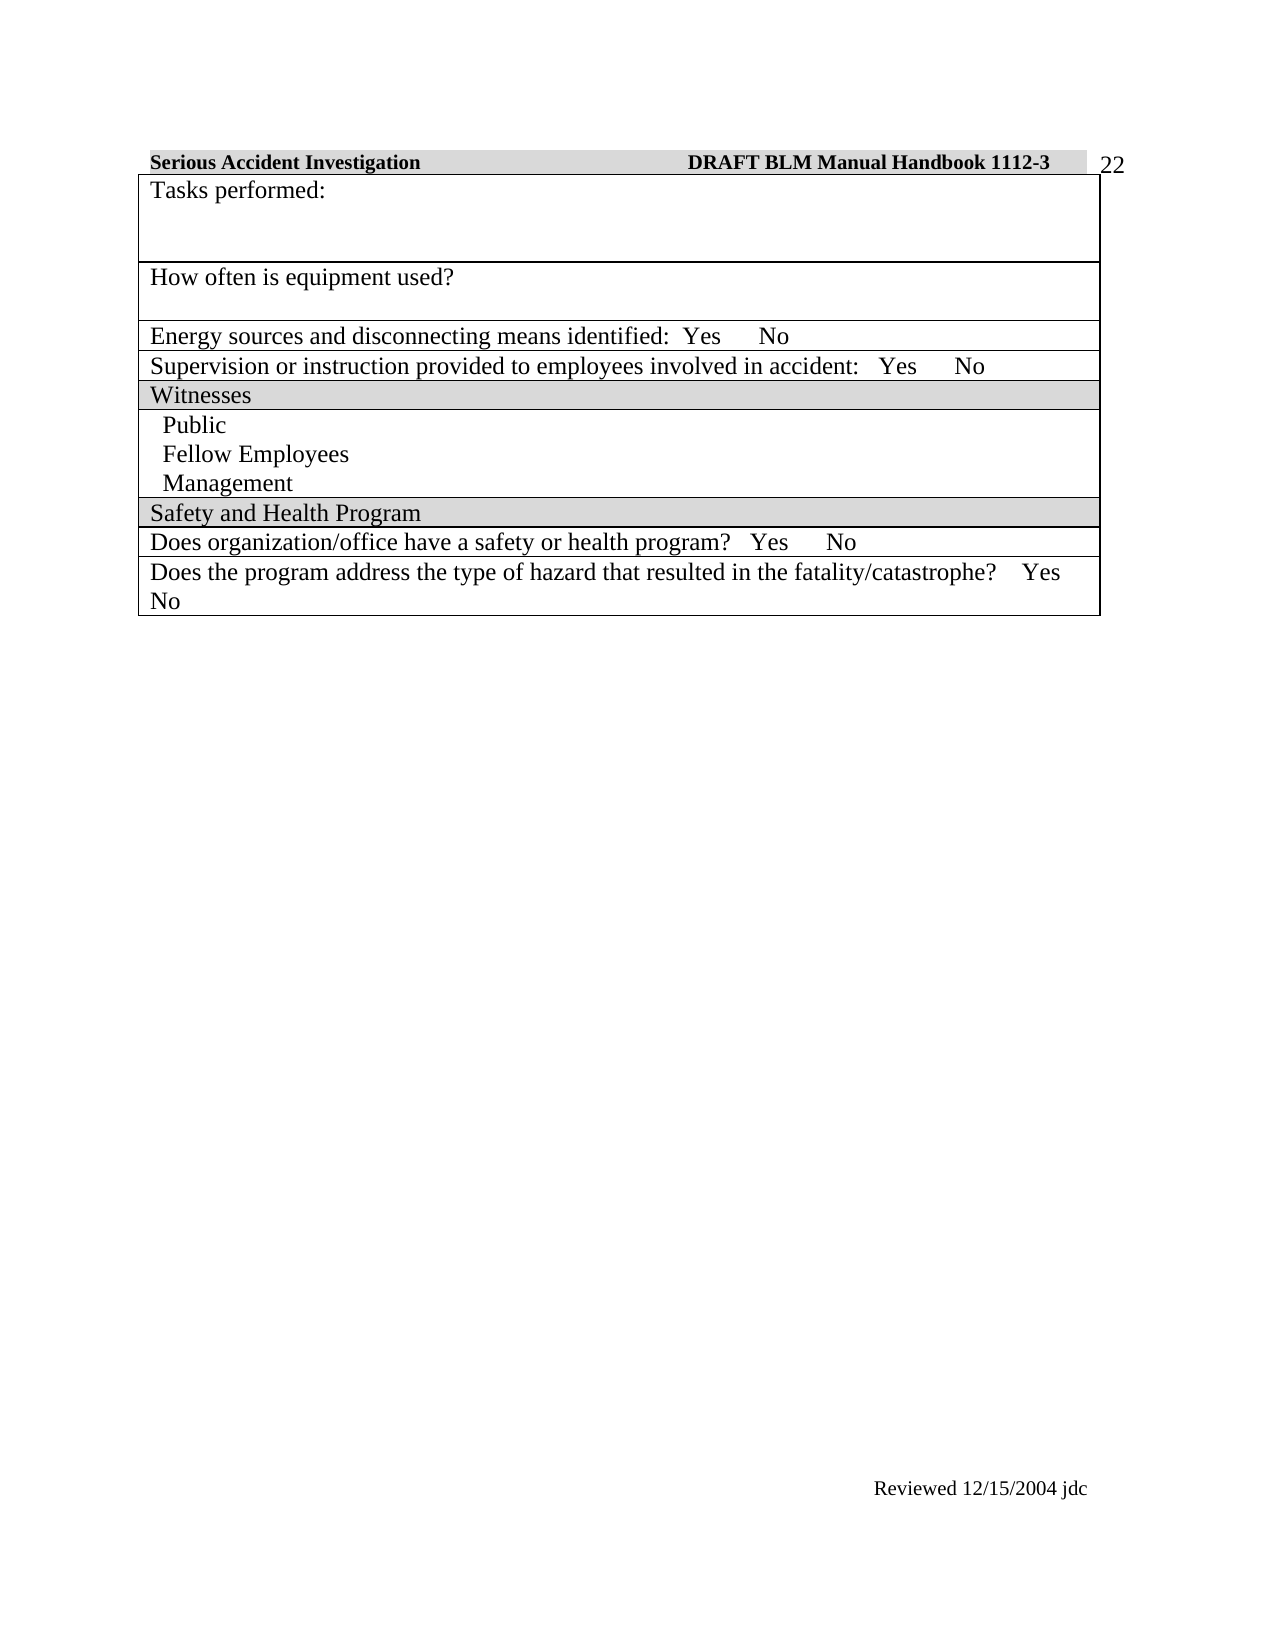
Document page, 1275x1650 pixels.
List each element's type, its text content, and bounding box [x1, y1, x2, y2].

table_cell Energy sources and disconnecting means identified: Yes No [139, 321, 1099, 350]
table_cell Tasks performed: [139, 175, 1099, 261]
table_cell How often is equipment used? [139, 263, 1099, 320]
table_cell Does organization/office have a safety or health program? Yes No [139, 528, 1099, 556]
table_cell Public Fellow Employees Management [139, 410, 1099, 497]
table_cell Supervision or instruction provided to employees involved in accident: Yes No [139, 351, 1099, 379]
table_cell Witnesses [139, 381, 1099, 409]
table_cell Safety and Health Program [139, 498, 1099, 526]
table_cell Does the program address the type of hazard that resulted in the fatality/catastrophe? Yes No [139, 557, 1099, 615]
